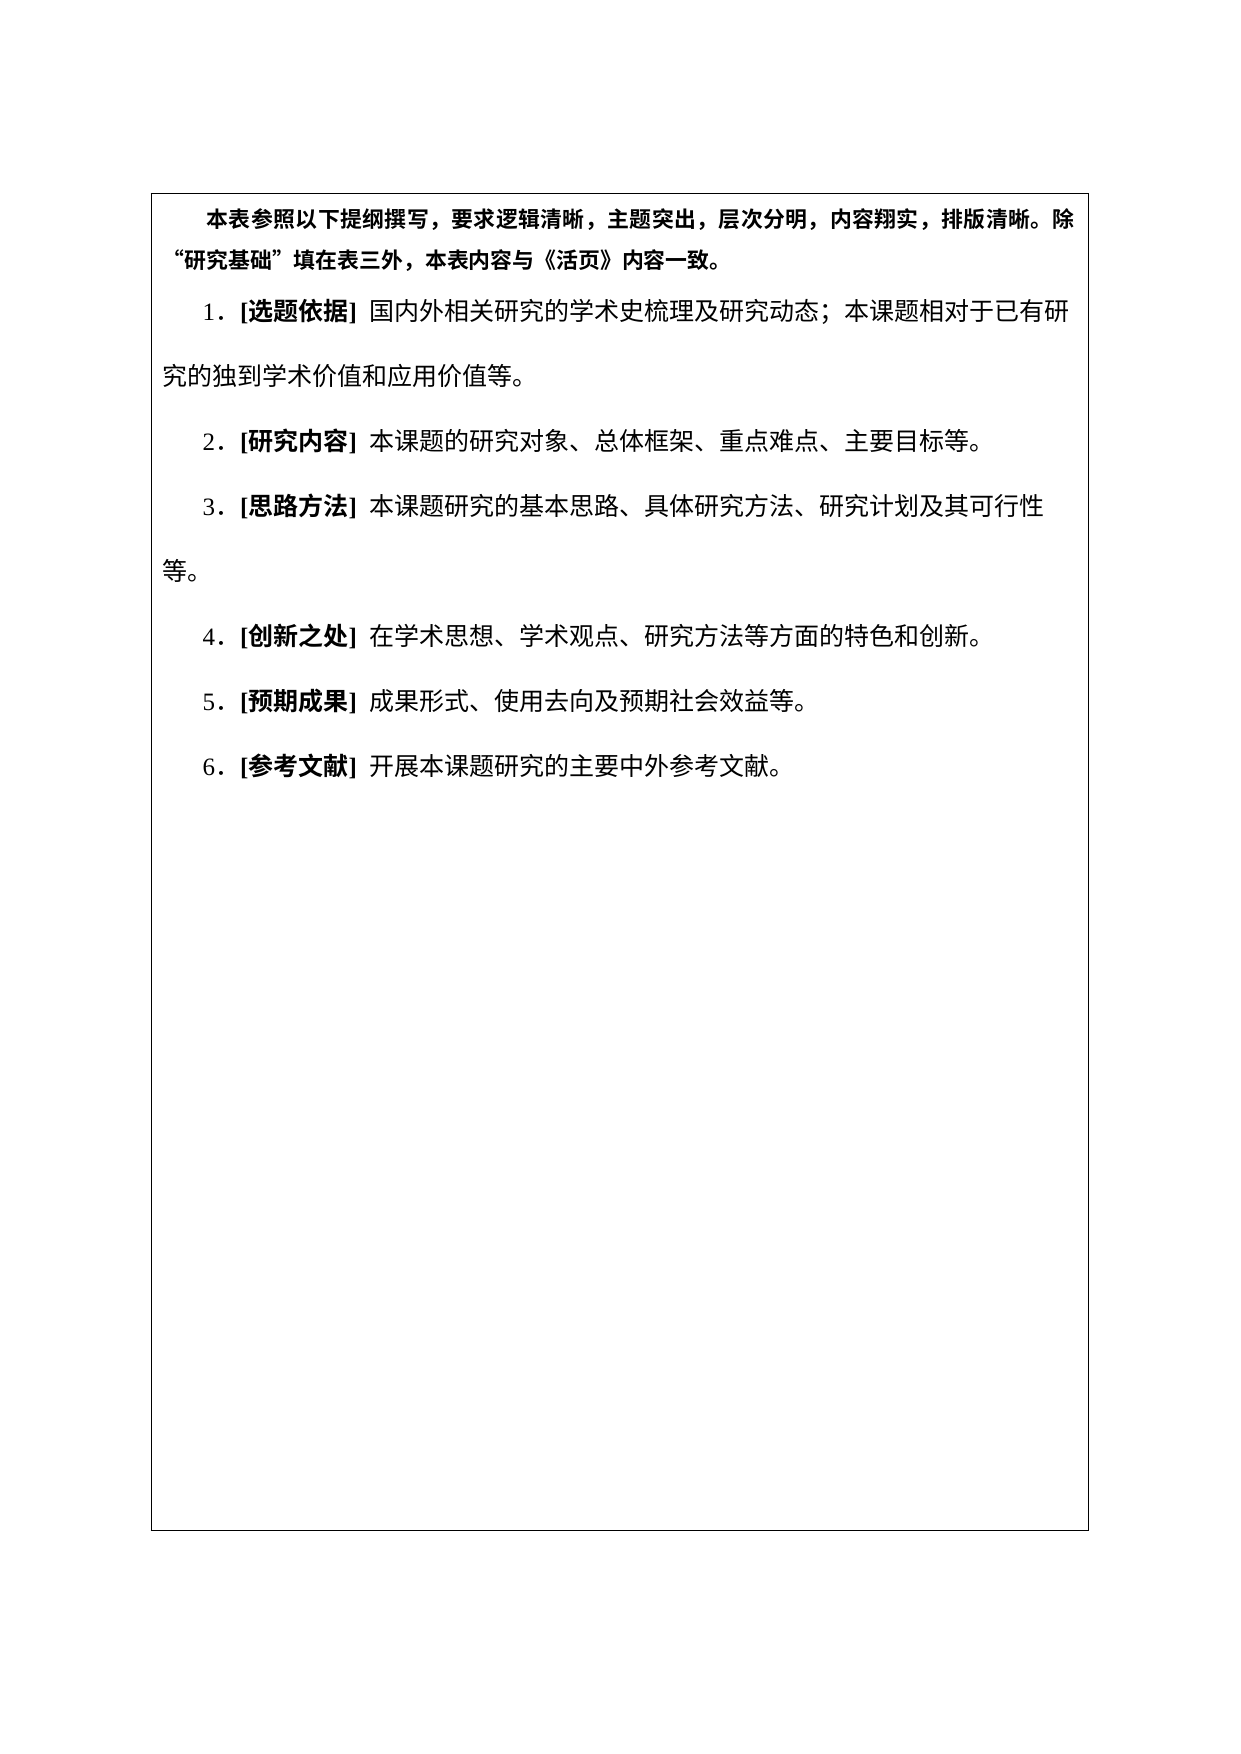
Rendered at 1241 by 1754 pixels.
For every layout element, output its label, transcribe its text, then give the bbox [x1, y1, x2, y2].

table_header 本表参照以下提纲撰写，要求逻辑清晰，主题突出，层次分明，内容翔实，排版清晰。除“研究基础”填在表三外，本表内容与《活页》内容一致。 [选题依据] 国内外相关研究的学术史梳理及研究动态；本课题相对于已有研究的独到学术价值和应用价值等。 [研究内容] 本课题的研究对象、总体框架、重点难点、主要目标等。 [思路方法] 本课题研究的基本思路、具体研究方法、研究计划及其可行性等。 [创新之处] 在学术思想、学术观点、研究方法等方面的特色和创新。 [预期成果] 成果形式、使用去向及预期社会效益等。 [参考文献] 开展本课题研究的主要中外参考文献。 [152, 194, 1088, 1530]
